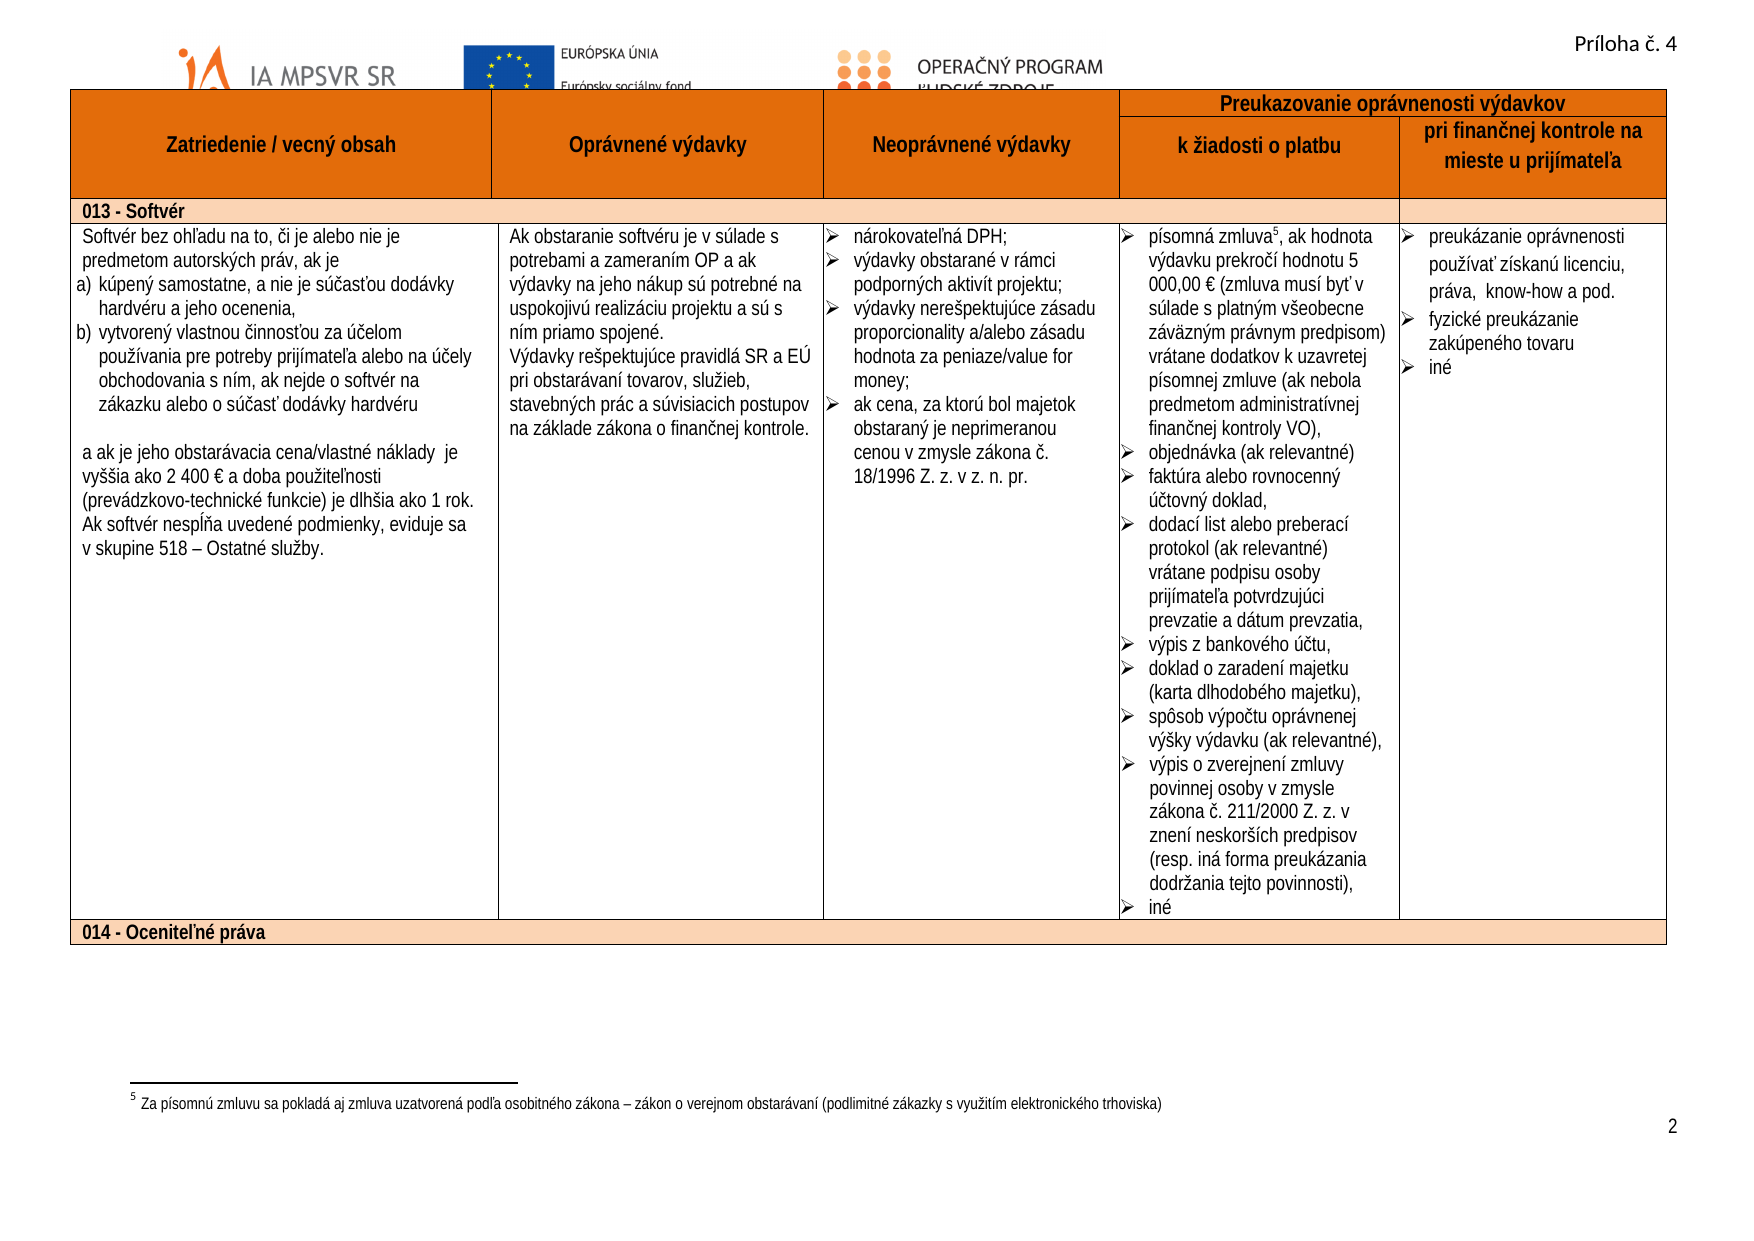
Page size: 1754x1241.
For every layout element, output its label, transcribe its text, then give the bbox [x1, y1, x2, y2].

table_cell preukázanie oprávnenosti používať získanú licenciu, práva, know-how a pod. fyzické preukázanie zakúpeného tovaru iné [1400, 224, 1666, 919]
table_header Neoprávnené výdavky [824, 90, 1119, 198]
table_header Zatriedenie / vecný obsah [71, 90, 491, 198]
table_cell [1400, 199, 1666, 223]
table_cell k žiadosti o platbu [1120, 117, 1399, 198]
table_cell písomná zmluva, ak hodnota výdavku prekročí hodnotu 5 000,00 € (zmluva musí byť v súlade s platným všeobecne záväzným právnym predpisom) vrátane dodatkov k uzavretej písomnej zmluve (ak nebola predmetom administratívnej finančnej kontroly VO), objednávka (ak relevantné) faktúra alebo rovnocenný účtovný doklad, dodací list alebo preberací protokol (ak relevantné) vrátane podpisu osoby prijímateľa potvrdzujúci prevzatie a dátum prevzatia, výpis z bankového účtu, doklad o zaradení majetku (karta dlhodobého majetku), spôsob výpočtu oprávnenej výšky výdavku (ak relevantné), výpis o zverejnení zmluvy povinnej osoby v zmysle zákona č. 211/2000 Z. z. v znení neskorších predpisov (resp. iná forma preukázania dodržania tejto povinnosti), iné [1120, 224, 1399, 919]
table_cell nárokovateľná DPH; výdavky obstarané v rámci podporných aktivít projektu; výdavky nerešpektujúce zásadu proporcionality a/alebo zásadu hodnota za peniaze/value for money; ak cena, za ktorú bol majetok obstaraný je neprimeranou cenou v zmysle zákona č. 18/1996 Z. z. v z. n. pr. [824, 224, 1119, 919]
table_header Oprávnené výdavky [492, 90, 823, 198]
table_cell 013 - Softvér [71, 199, 1399, 223]
picture [161, 29, 1106, 89]
table_cell Softvér bez ohľadu na to, či je alebo nie je predmetom autorských práv, ak je kúpený samostatne, a nie je súčasťou dodávky hardvéru a jeho ocenenia, vytvorený vlastnou činnosťou za účelom používania pre potreby prijímateľa alebo na účely obchodovania s ním, ak nejde o softvér na zákazku alebo o súčasť dodávky hardvéru a ak je jeho obstarávacia cena/vlastné náklady je vyššia ako 2 400 € a doba použiteľnosti (prevádzkovo-technické funkcie) je dlhšia ako 1 rok. Ak softvér nespĺňa uvedené podmienky, eviduje sa v skupine 518 – Ostatné služby. [71, 224, 498, 919]
table_cell Ak obstaranie softvéru je v súlade s potrebami a zameraním OP a ak výdavky na jeho nákup sú potrebné na uspokojivú realizáciu projektu a sú s ním priamo spojené. Výdavky rešpektujúce pravidlá SR a EÚ pri obstarávaní tovarov, služieb, stavebných prác a súvisiacich postupov na základe zákona o finančnej kontrole. [499, 224, 823, 919]
table_header Preukazovanie oprávnenosti výdavkov [1120, 90, 1666, 116]
table_cell pri finančnej kontrole na mieste u prijímateľa [1400, 117, 1666, 198]
table_cell 014 - Oceniteľné práva [71, 920, 1666, 944]
